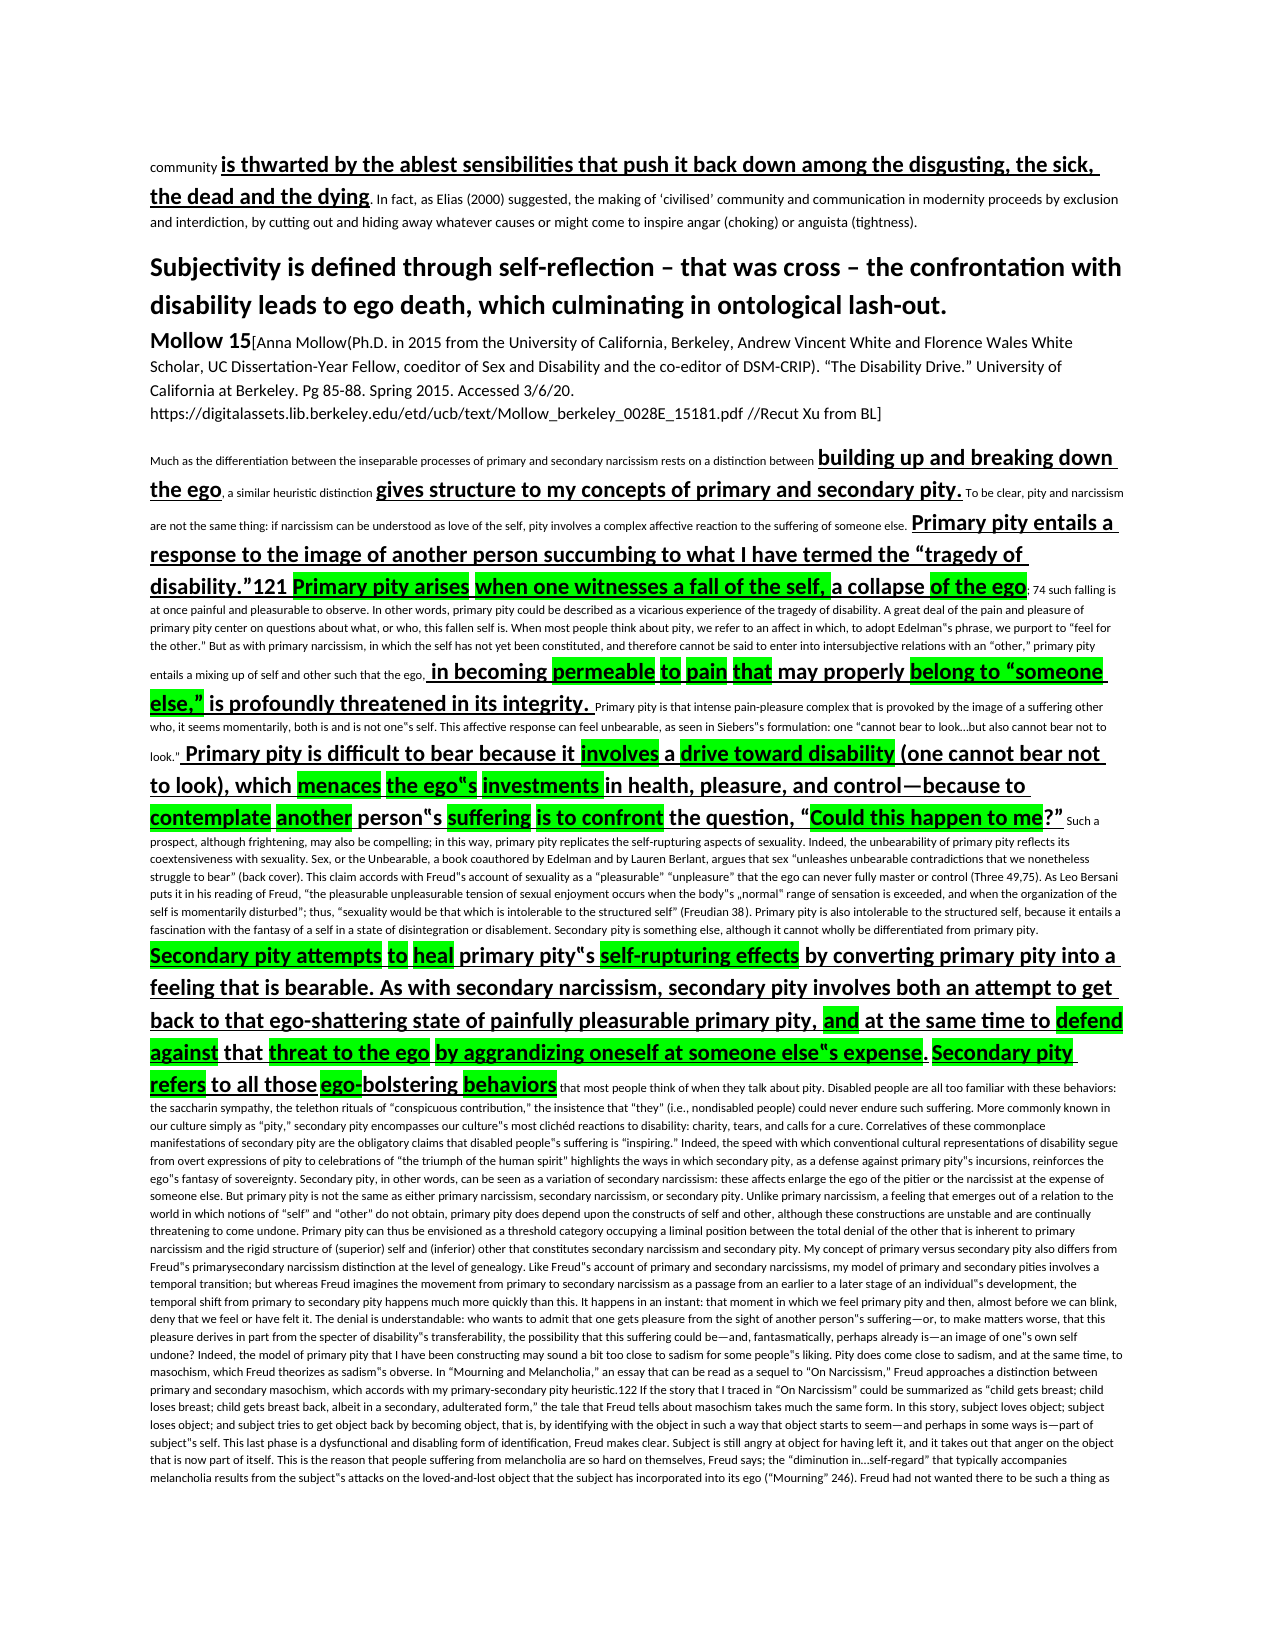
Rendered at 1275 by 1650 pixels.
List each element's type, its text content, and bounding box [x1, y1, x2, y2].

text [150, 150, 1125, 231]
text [150, 443, 1125, 1485]
subtitle Subjectivity is defined through self-reflection – that was cross – the confrontation with disability leads to ego death, which culminating in ontological lash-out. [150, 250, 1125, 321]
text Mollow 15[Anna Mollow(Ph.D. in 2015 from the University of California, Berkeley, Andrew Vincent White and Florence Wales White Scholar, UC Dissertation-Year Fellow, coeditor of Sex and Disability and the co-editor of DSM-CRIP). “The Disability Drive.” University of California at Berkeley. Pg 85-88. Spring 2015. Accessed 3/6/20. https://digitalassets.lib.berkeley.edu/etd/ucb/text/Mollow_berkeley_0028E_15181.pdf //Recut Xu from BL] [150, 326, 1125, 424]
